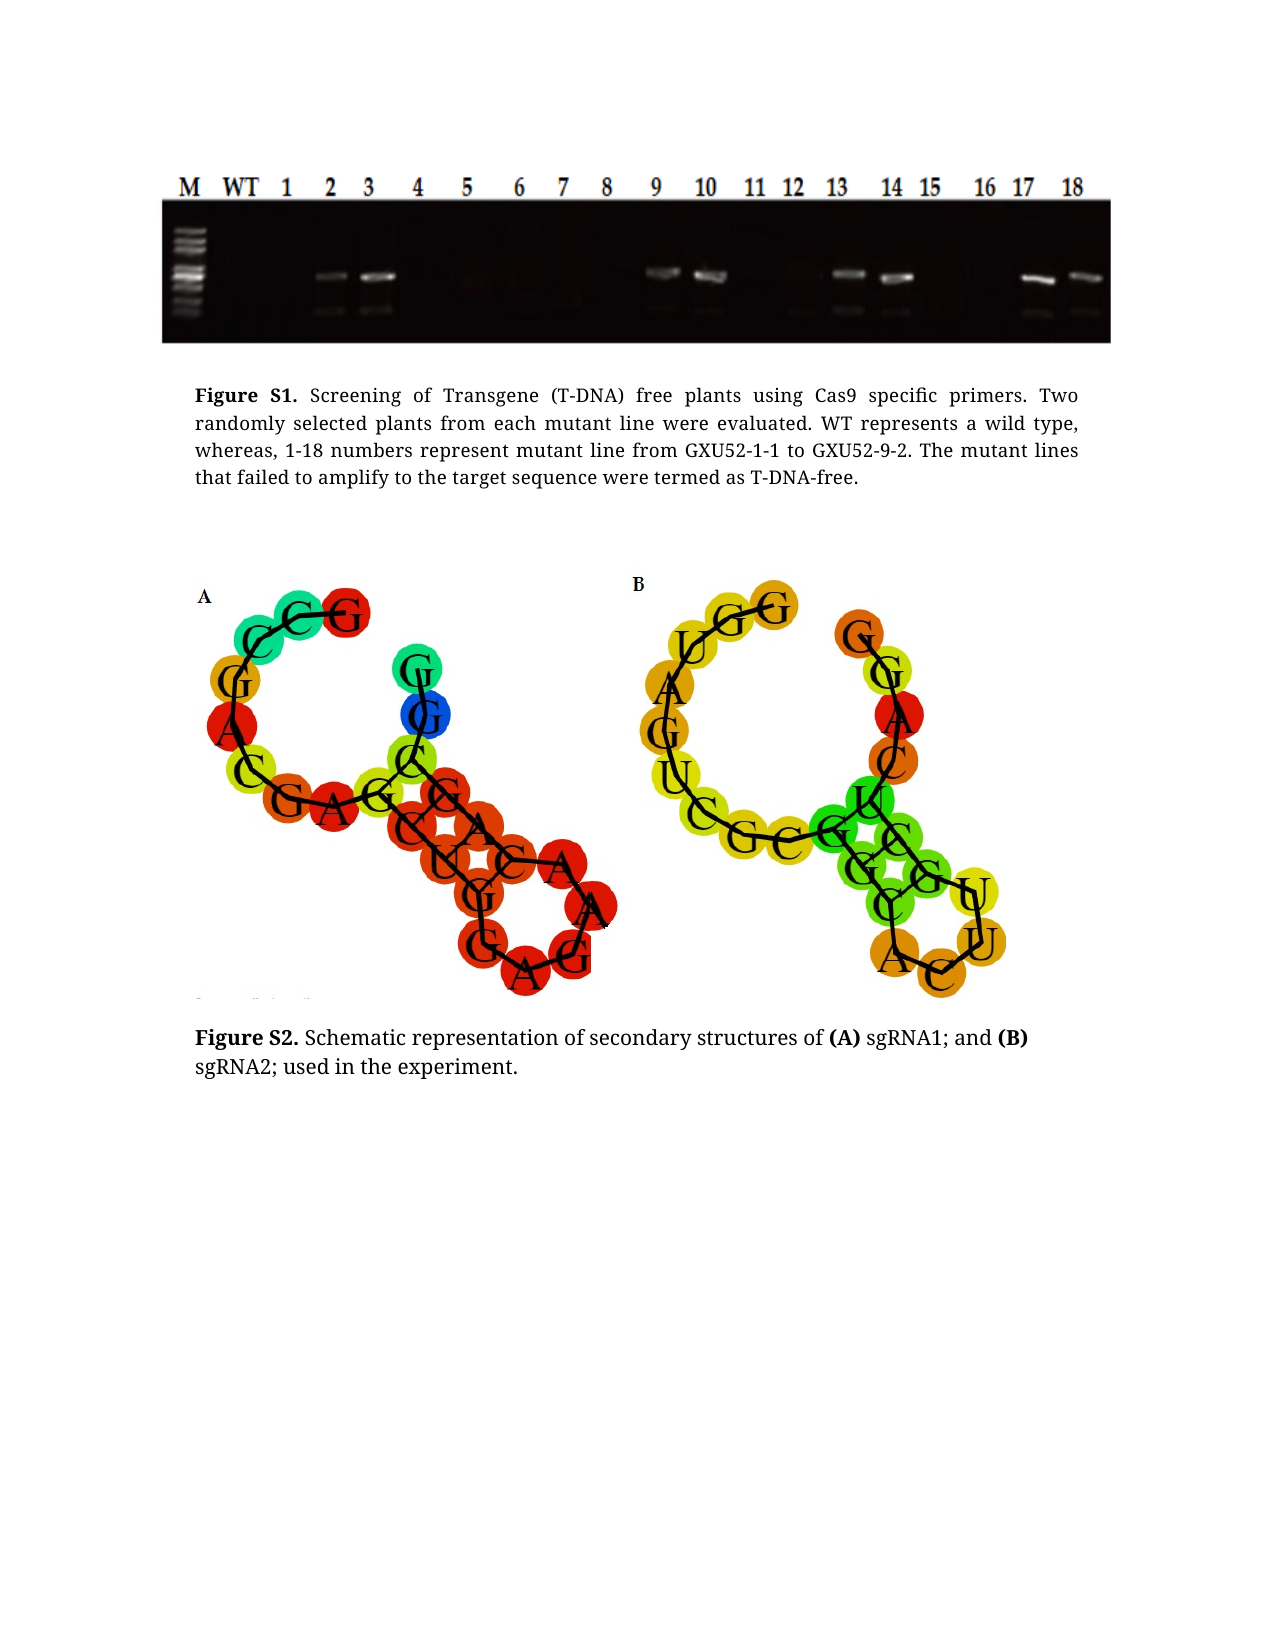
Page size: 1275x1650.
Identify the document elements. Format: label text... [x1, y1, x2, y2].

picture [195, 567, 1007, 999]
text Figure S2. Schematic representation of secondary structures of (A) sgRNA1; and (B) sgRNA2; used in the experiment. [195, 1023, 1080, 1080]
text Figure S1. Screening of Transgene (T-DNA) free plants using Cas9 specific primers. Two randomly selected plants from each mutant line were evaluated. WT represents a wild type, whereas, 1-18 numbers represent mutant line from GXU52-1-1 to GXU52-9-2. The mutant lines that failed to amplify to the target sequence were termed as T-DNA-free. [195, 381, 1080, 489]
picture [150, 150, 1125, 357]
